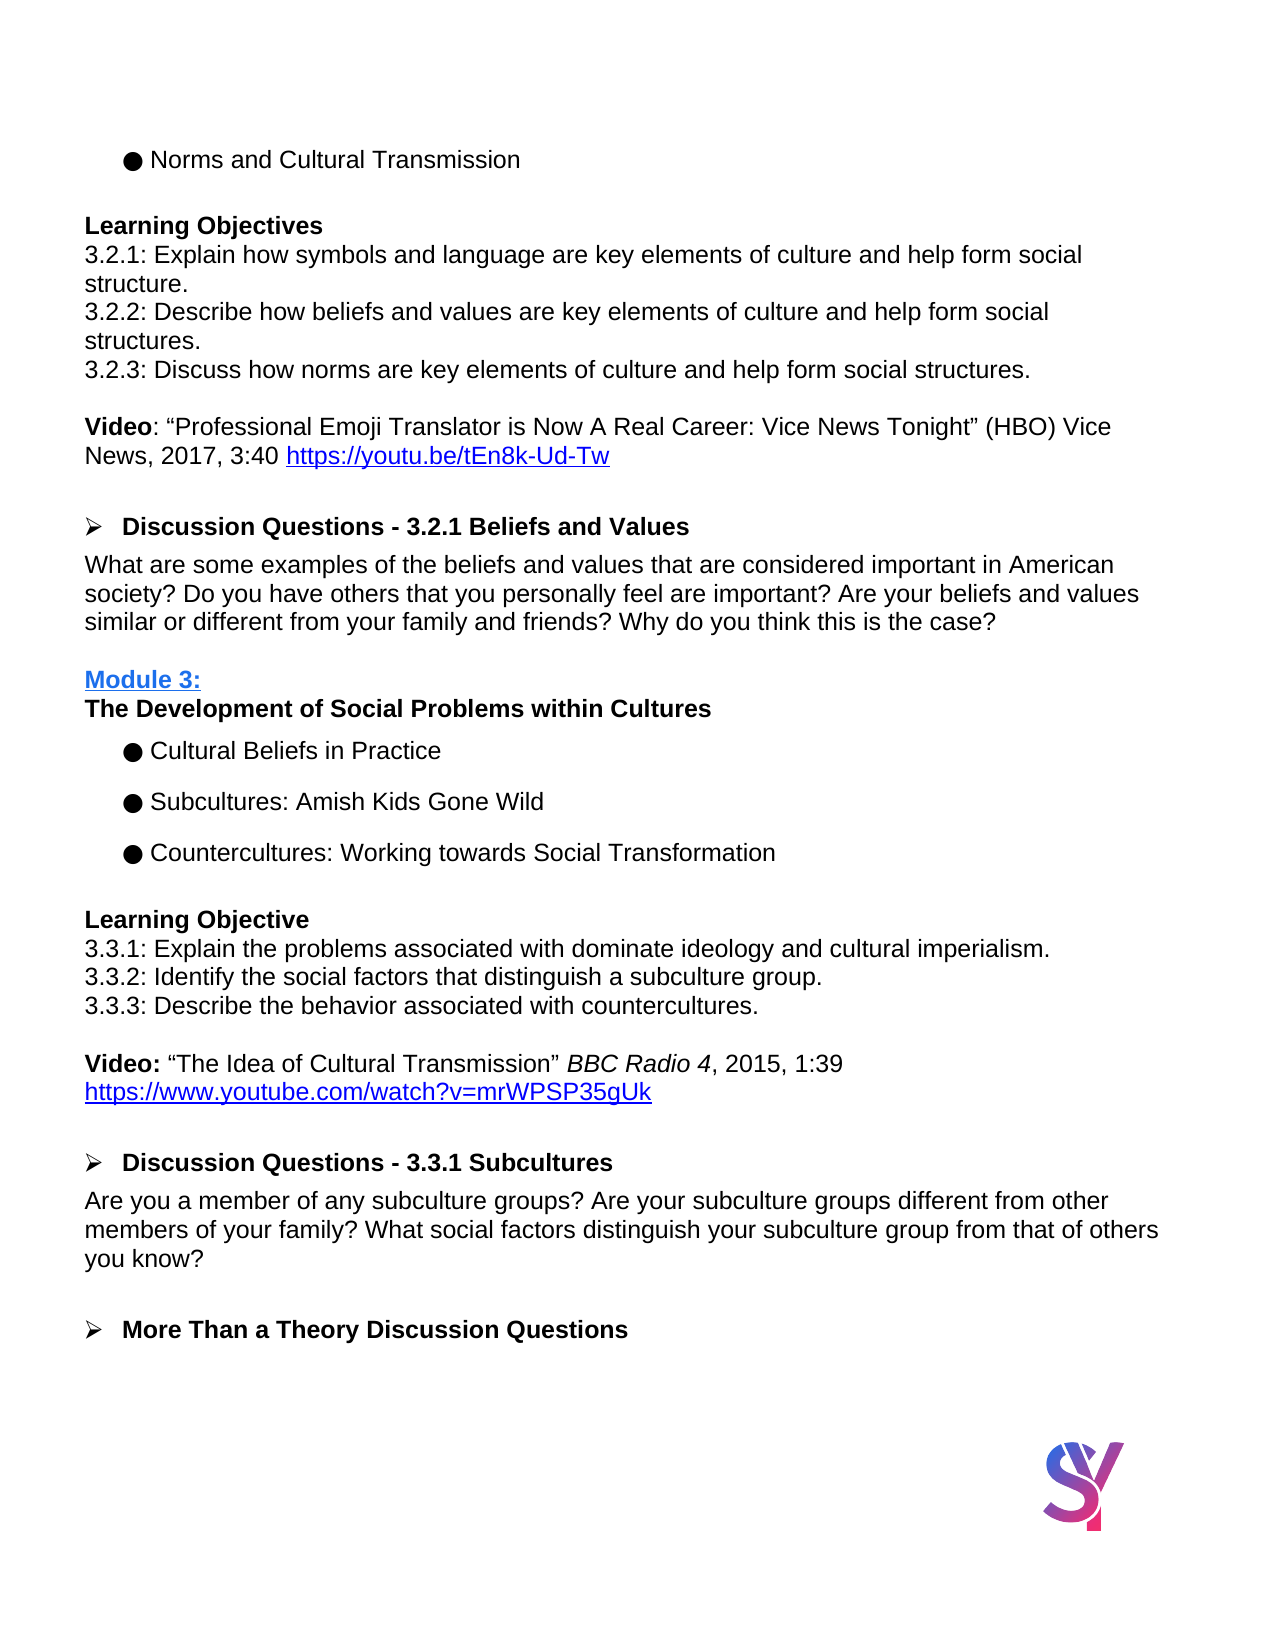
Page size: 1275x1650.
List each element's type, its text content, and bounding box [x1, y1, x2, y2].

text 3.2.2: Describe how beliefs and values are key elements of culture and help form social structures. [84, 297, 1162, 355]
list More Than a Theory Discussion Questions [84, 1301, 1162, 1352]
text Are you a member of any subculture groups? Are your subculture groups different from other members of your family? What social factors distinguish your subculture group from that of others you know? [84, 1186, 1162, 1272]
list Subcultures: Amish Kids Gone Wild [122, 773, 1162, 825]
text Learning Objective [84, 905, 1162, 933]
list Countercultures: Working towards Social Transformation [122, 825, 1162, 876]
text Video: “The Idea of Cultural Transmission” BBC Radio 4, 2015, 1:39 https://www.youtube.com/watch?v=mrWPSP35gUk [84, 1048, 1162, 1106]
list Discussion Questions - 3.3.1 Subcultures [84, 1135, 1162, 1186]
text Video: “Professional Emoji Translator is Now A Real Career: Vice News Tonight” (HBO) Vice News, 2017, 3:40 https://youtu.be/tEn8k-Ud-Tw [84, 412, 1162, 470]
list Discussion Questions - 3.2.1 Beliefs and Values [84, 498, 1162, 550]
list Cultural Beliefs in Practice [122, 722, 1162, 773]
text 3.3.2: Identify the social factors that distinguish a subculture group. [84, 962, 1162, 991]
text Module 3: [84, 665, 1162, 693]
text The Development of Social Problems within Cultures [84, 693, 1162, 722]
text Learning Objectives [84, 211, 1162, 240]
text What are some examples of the beliefs and values that are considered important in American society? Do you have others that you personally feel are important? Are your beliefs and values similar or different from your family and friends? Why do you think this is the case? [84, 550, 1162, 636]
list Norms and Cultural Transmission [122, 131, 1162, 182]
text 3.3.3: Describe the behavior associated with countercultures. [84, 991, 1162, 1020]
text 3.2.1: Explain how symbols and language are key elements of culture and help form social structure. [84, 240, 1162, 297]
text 3.3.1: Explain the problems associated with dominate ideology and cultural imperialism. [84, 933, 1162, 962]
text 3.2.3: Discuss how norms are key elements of culture and help form social structures. [84, 355, 1162, 383]
